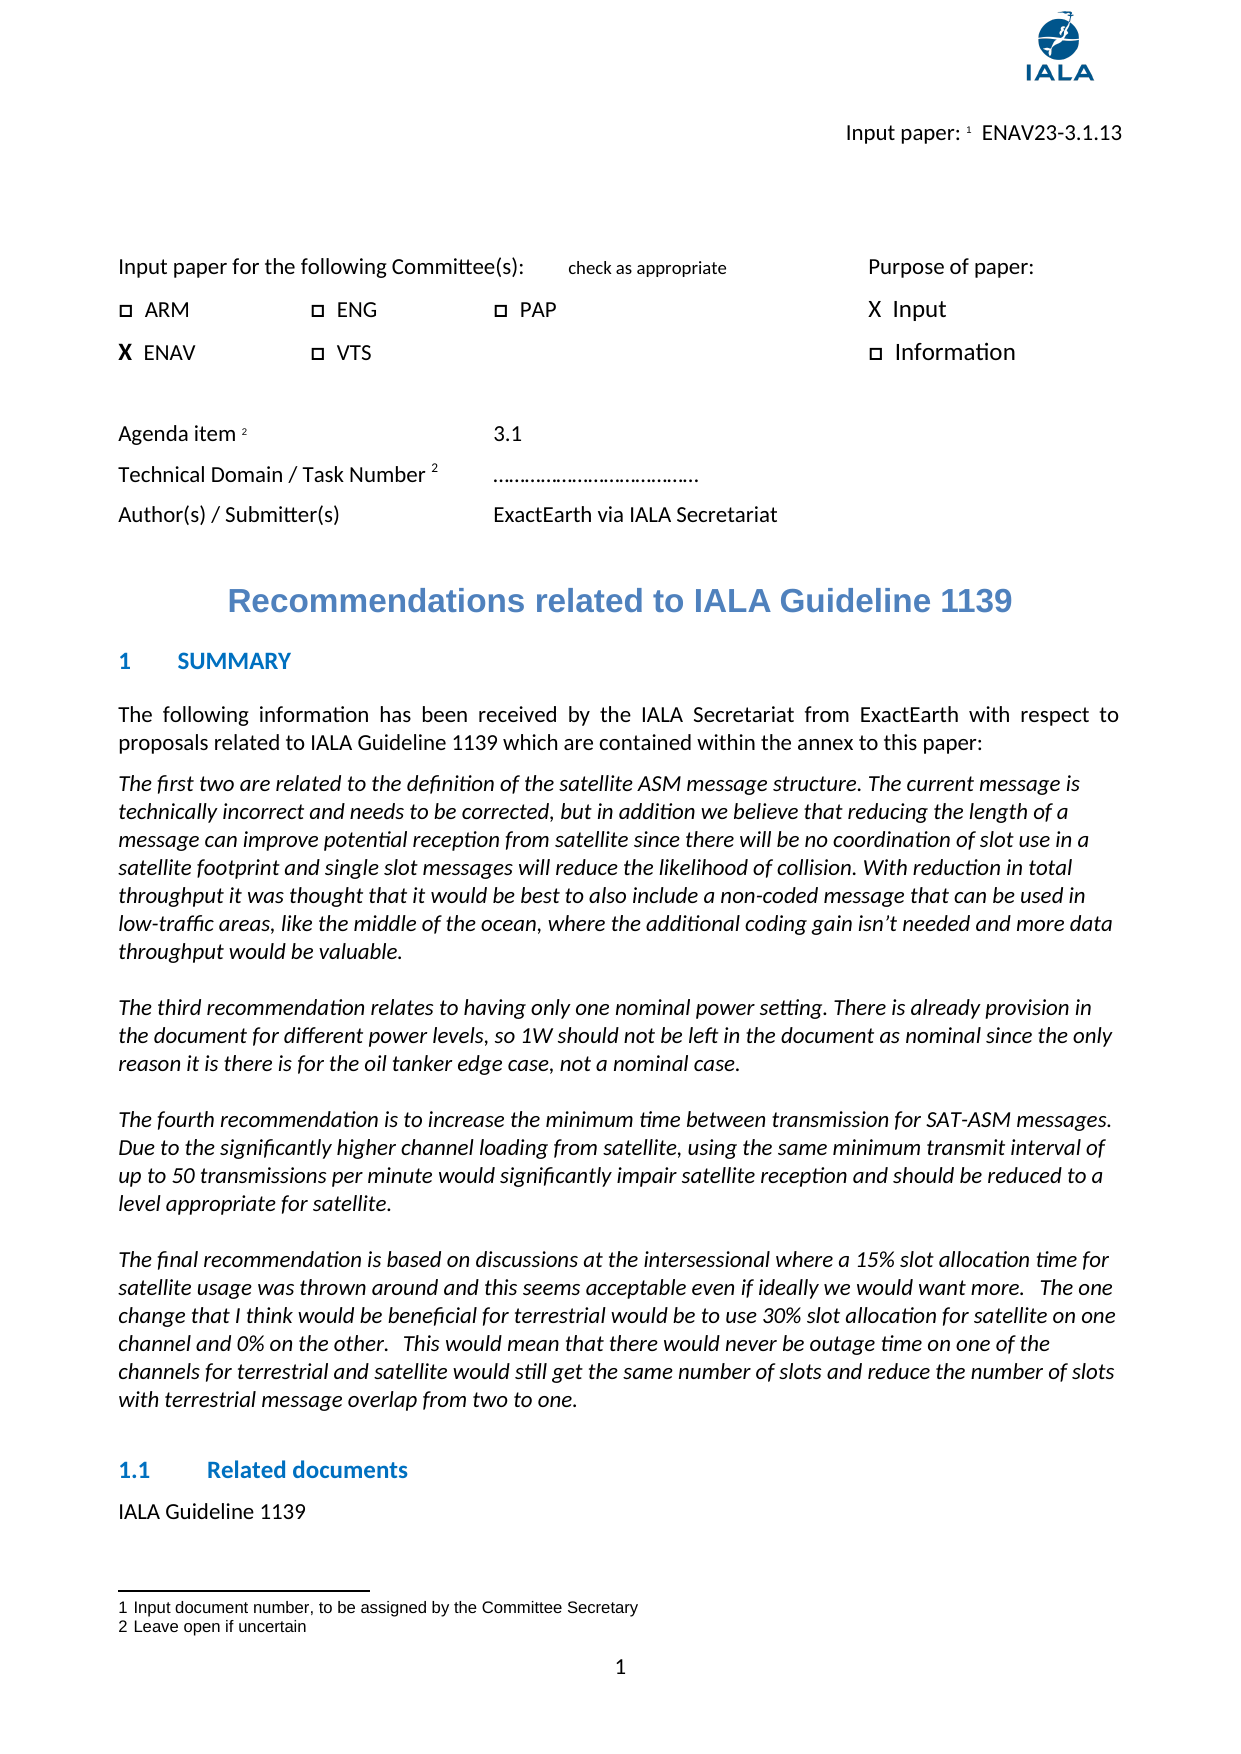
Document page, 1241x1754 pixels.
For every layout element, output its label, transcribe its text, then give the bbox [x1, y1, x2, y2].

text The first two are related to the definition of the satellite ASM message structure. The current message is technically incorrect and needs to be corrected, but in addition we believe that reducing the length of a message can improve potential reception from satellite since there will be no coordination of slot use in a satellite footprint and single slot messages will reduce the likelihood of collision. With reduction in total throughput it was thought that it would be best to also include a non-coded message that can be used in low-traffic areas, like the middle of the ocean, where the additional coding gain isn’t needed and more data throughput would be valuable. [118, 769, 1122, 965]
text Technical Domain / Task Number 2 ………………………………… [118, 460, 1122, 488]
subtitle Related documents [118, 1454, 1122, 1484]
text The third recommendation relates to having only one nominal power setting. There is already provision in the document for different power levels, so 1W should not be left in the document as nominal since the only reason it is there is for the oil tanker edge case, not a nominal case. [118, 993, 1122, 1077]
text Input paper: ENAV23-3.1.13 [118, 118, 1122, 146]
subtitle Summary [118, 645, 1122, 675]
title Recommendations related to IALA Guideline 1139 [118, 581, 1122, 620]
text The fourth recommendation is to increase the minimum time between transmission for SAT-ASM messages. Due to the significantly higher channel loading from satellite, using the same minimum transmit interval of up to 50 transmissions per minute would significantly impair satellite reception and should be reduced to a level appropriate for satellite. [118, 1105, 1122, 1217]
picture [1011, 3, 1106, 96]
text Input paper for the following Committee(s): check as appropriate Purpose of paper: [118, 252, 1122, 280]
text IALA Guideline 1139 [118, 1497, 1122, 1525]
text □ ARM □ ENG □ PAP X Input [118, 293, 1122, 323]
text The final recommendation is based on discussions at the intersessional where a 15% slot allocation time for satellite usage was thrown around and this seems acceptable even if ideally we would want more. The one change that I think would be beneficial for terrestrial would be to use 30% slot allocation for satellite on one channel and 0% on the other. This would mean that there would never be outage time on one of the channels for terrestrial and satellite would still get the same number of slots and reduce the number of slots with terrestrial message overlap from two to one. [118, 1245, 1122, 1413]
text The following information has been received by the IALA Secretariat from ExactEarth with respect to proposals related to IALA Guideline 1139 which are contained within the annex to this paper: [118, 700, 1122, 756]
text Agenda item 3.1 [118, 419, 1122, 447]
text Author(s) / Submitter(s) ExactEarth via IALA Secretariat [118, 500, 1122, 528]
text X ENAV □ VTS □ Information [118, 336, 1122, 366]
